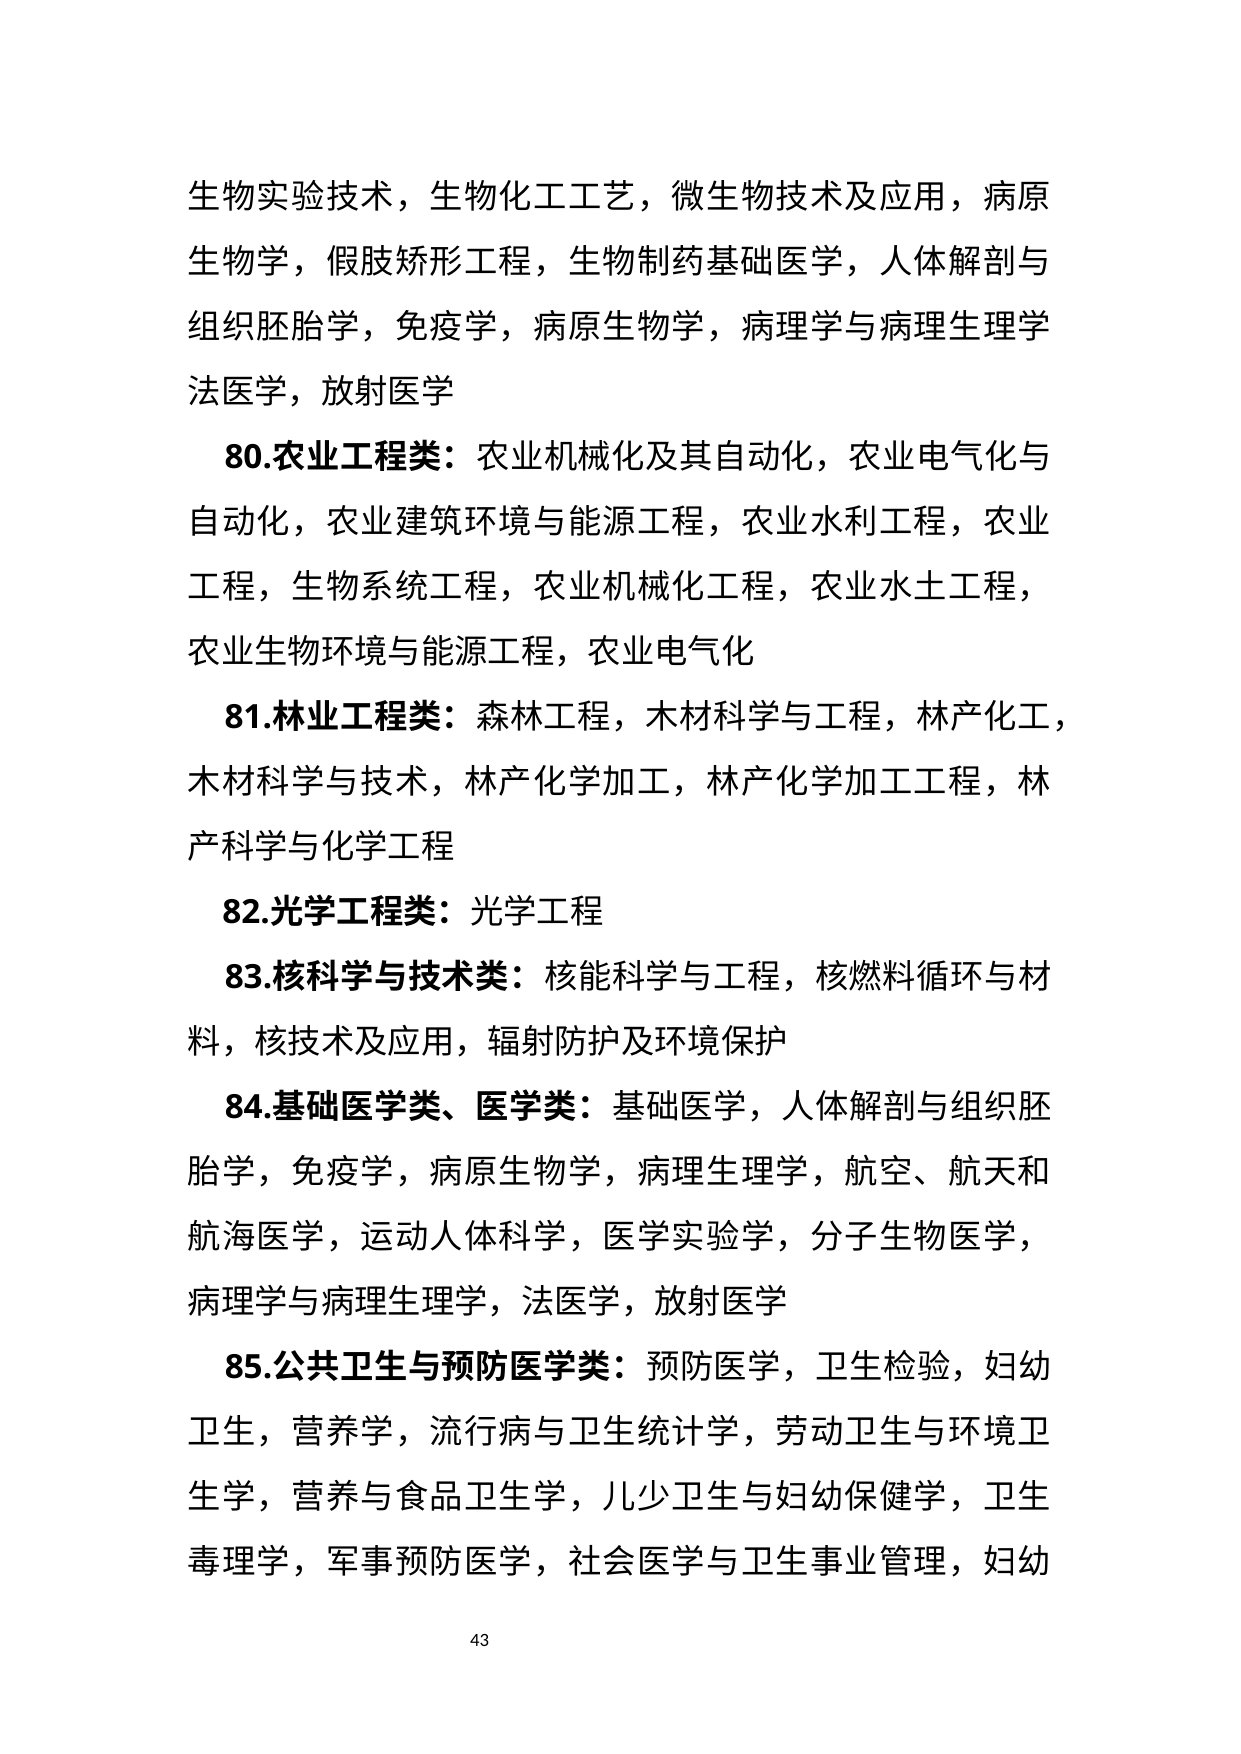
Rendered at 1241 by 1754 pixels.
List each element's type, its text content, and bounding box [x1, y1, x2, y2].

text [187, 162, 1053, 422]
text 84.基础医学类、医学类：基础医学，人体解剖与组织胚胎学，免疫学，病原生物学，病理生理学，航空、航天和航海医学，运动人体科学，医学实验学，分子生物医学，病理学与病理生理学，法医学，放射医学 [187, 1072, 1053, 1332]
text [187, 1332, 1053, 1592]
text 81.林业工程类：森林工程，木材科学与工程，林产化工，木材科学与技术，林产化学加工，林产化学加工工程，林产科学与化学工程 [187, 682, 1053, 877]
text 82.光学工程类：光学工程 [187, 877, 1053, 942]
text 83.核科学与技术类：核能科学与工程，核燃料循环与材料，核技术及应用，辐射防护及环境保护 [187, 942, 1053, 1072]
text 80.农业工程类：农业机械化及其自动化，农业电气化与自动化，农业建筑环境与能源工程，农业水利工程，农业工程，生物系统工程，农业机械化工程，农业水土工程，农业生物环境与能源工程，农业电气化 [187, 422, 1053, 682]
